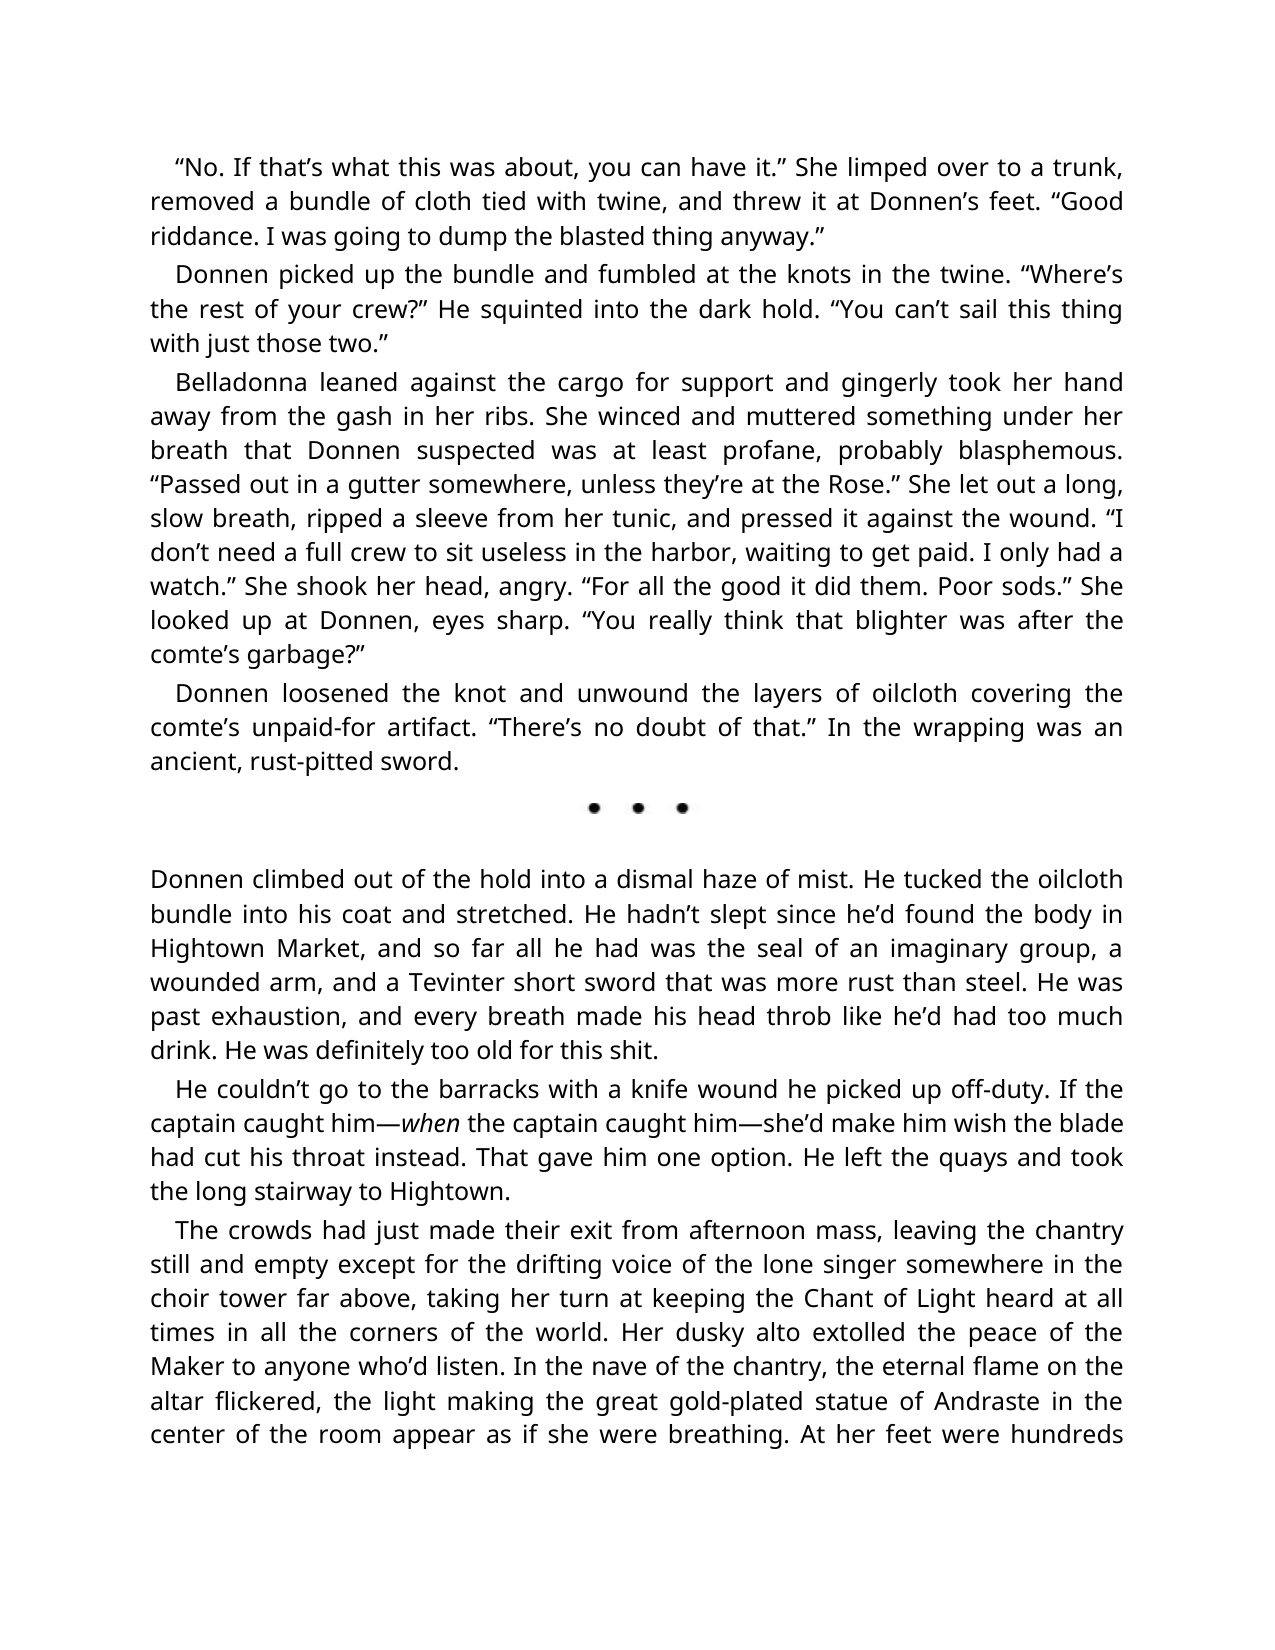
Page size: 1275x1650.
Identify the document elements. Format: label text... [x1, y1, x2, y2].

text Donnen picked up the bundle and fumbled at the knots in the twine. “Where’s the rest of your crew?” He squinted into the dark hold. “You can’t sail this thing with just those two.” [150, 257, 1125, 359]
text Belladonna leaned against the cargo for support and gingerly took her hand away from the gash in her ribs. She winced and muttered something under her breath that Donnen suspected was at least profane, probably blasphemous. “Passed out in a gutter somewhere, unless they’re at the Rose.” She let out a long, slow breath, ripped a sleeve from her tunic, and pressed it against the wound. “I don’t need a full crew to sit useless in the harbor, waiting to get paid. I only had a watch.” She shook her head, angry. “For all the good it did them. Poor sods.” She looked up at Donnen, eyes sharp. “You really think that blighter was after the comte’s garbage?” [150, 364, 1125, 671]
text Donnen loosened the knot and unwound the layers of oilcloth covering the comte’s unpaid-for artifact. “There’s no doubt of that.” In the wrapping was an ancient, rust-pitted sword. [150, 676, 1125, 778]
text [150, 1213, 1125, 1451]
text Donnen climbed out of the hold into a dismal haze of mist. He tucked the oilcloth bundle into his coat and stretched. He hadn’t slept since he’d found the body in Hightown Market, and so far all he had was the seal of an imaginary group, a wounded arm, and a Tevinter short sword that was more rust than steel. He was past exhaustion, and every breath made his head throb like he’d had too much drink. He was definitely too old for this shit. [150, 862, 1125, 1067]
picture [150, 803, 1125, 814]
text “No. If that’s what this was about, you can have it.” She limped over to a trunk, removed a bundle of cloth tied with twine, and threw it at Donnen’s feet. “Good riddance. I was going to dump the blasted thing anyway.” [150, 150, 1125, 252]
text He couldn’t go to the barracks with a knife wound he picked up off-duty. If the captain caught him—when the captain caught him—she’d make him wish the blade had cut his throat instead. That gave him one option. He left the quays and took the long stairway to Hightown. [150, 1072, 1125, 1208]
